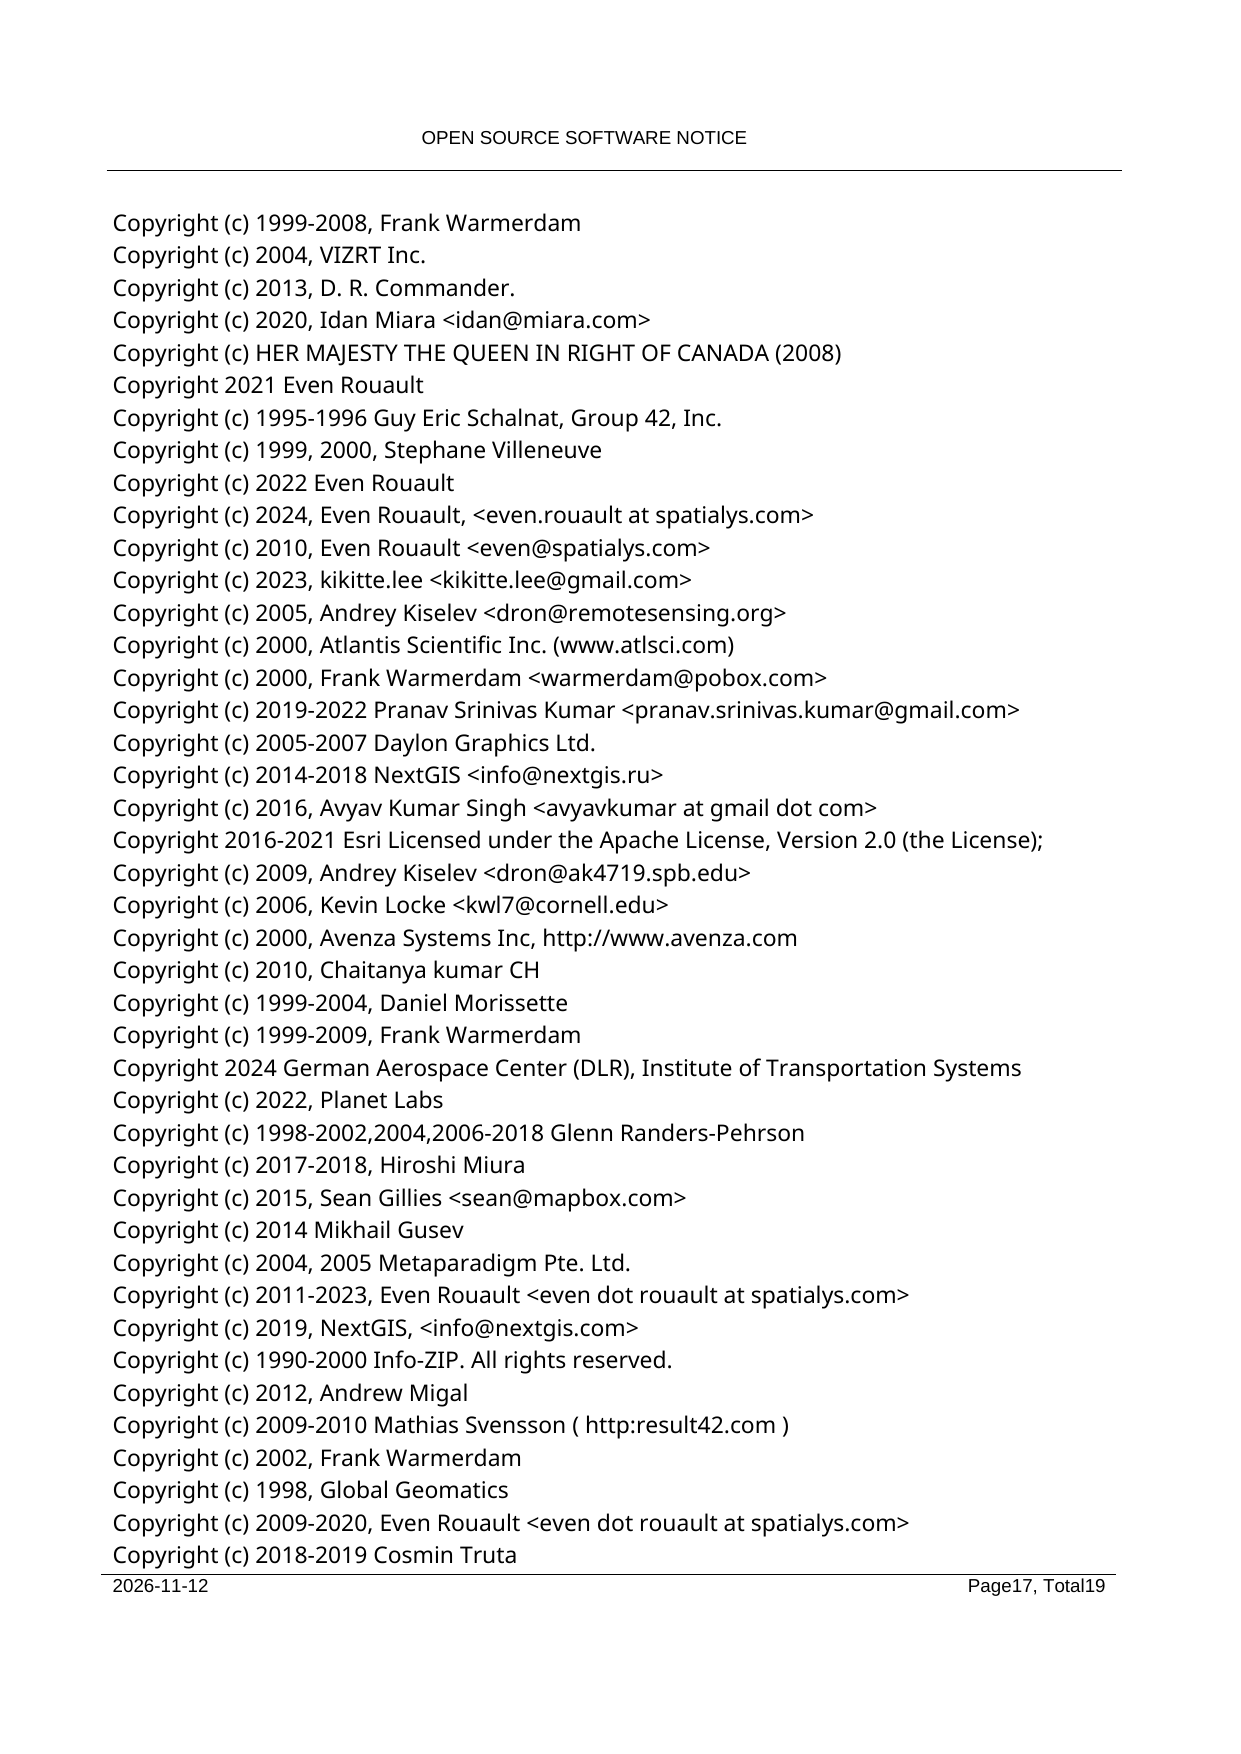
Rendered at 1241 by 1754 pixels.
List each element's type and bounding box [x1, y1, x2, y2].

text [112, 206, 1128, 1571]
